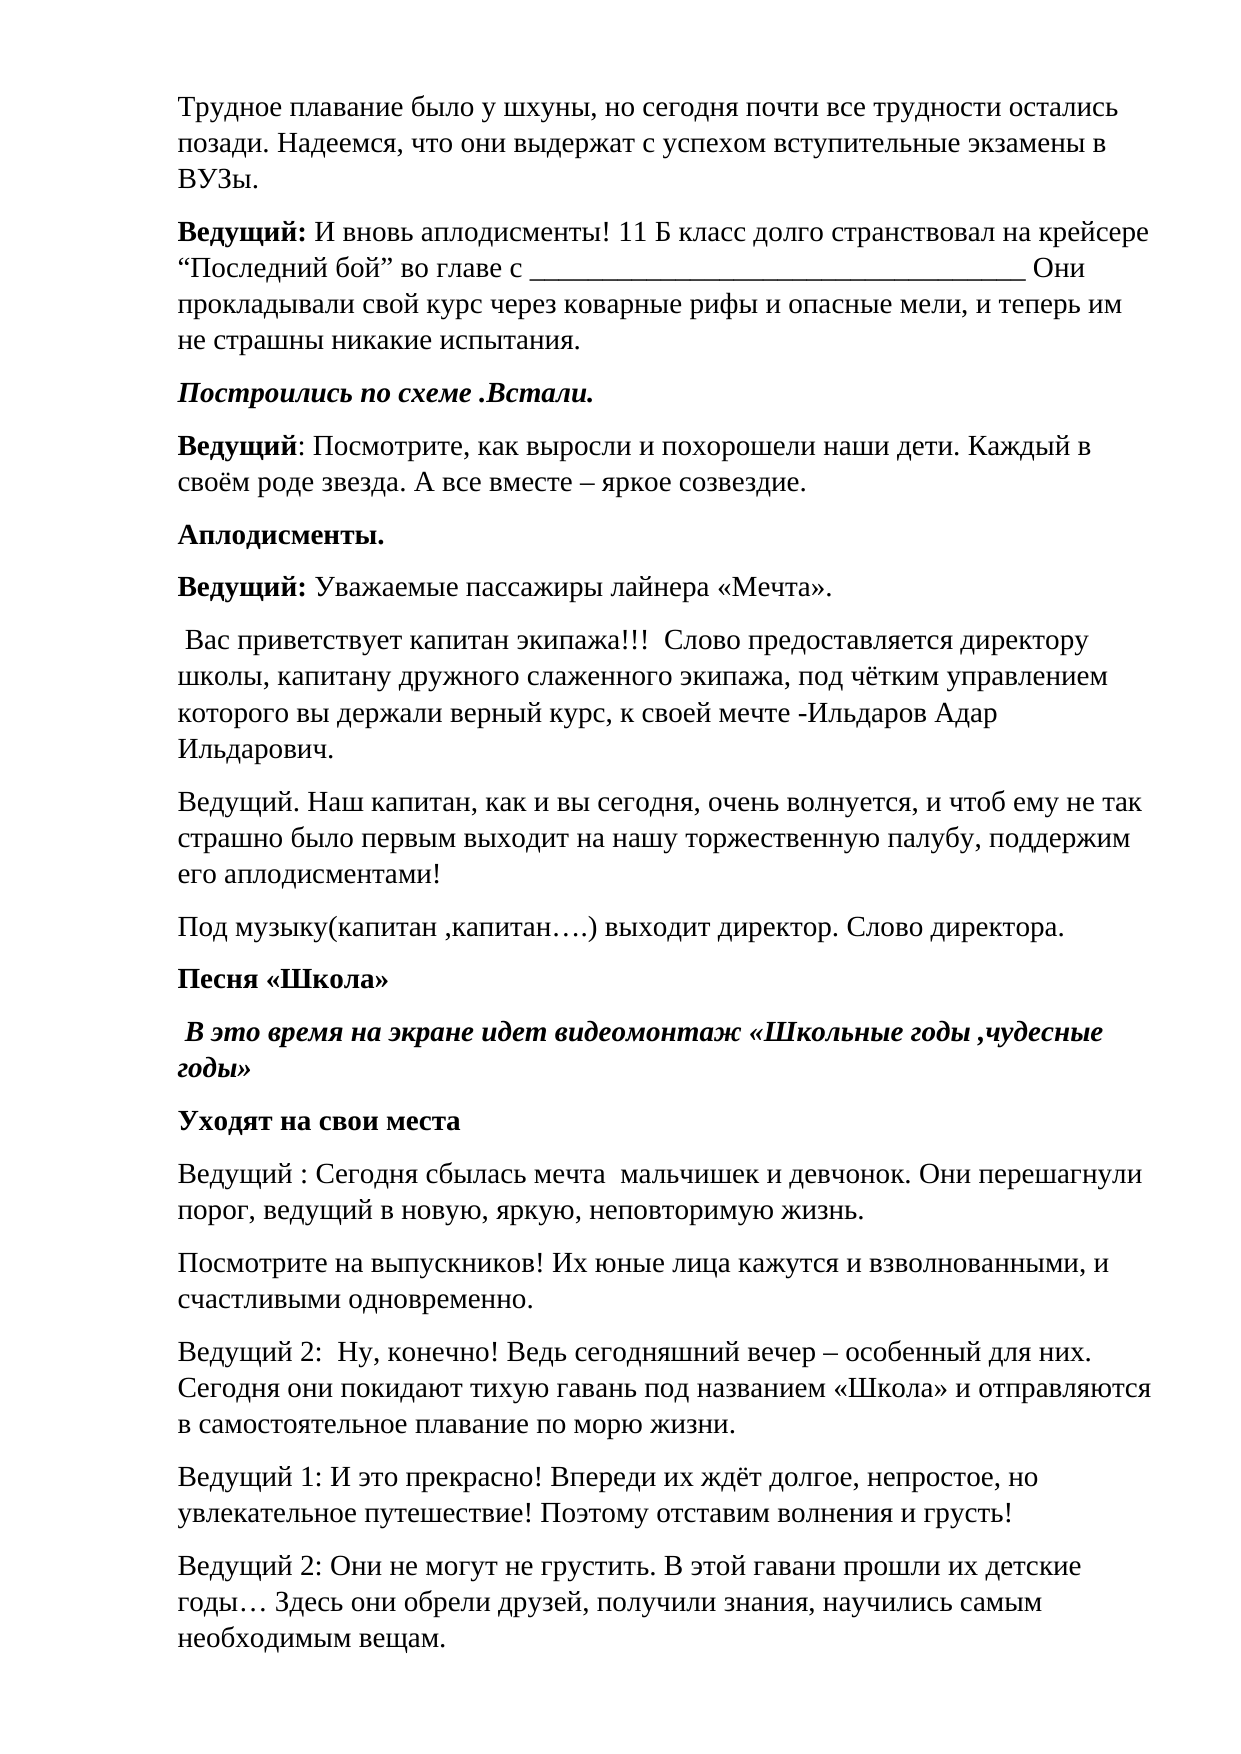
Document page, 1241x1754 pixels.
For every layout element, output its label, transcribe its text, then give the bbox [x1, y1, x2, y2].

text Построились по схеме .Встали. [177, 375, 1152, 408]
text Посмотрите на выпускников! Их юные лица кажутся и взволнованными, и счастливыми одновременно. [177, 1245, 1152, 1315]
text Ведущий: Уважаемые пассажиры лайнера «Мечта». [177, 569, 1152, 603]
text Вас приветствует капитан экипажа!!! Слово предоставляется директору школы, капитану дружного слаженного экипажа, под чётким управлением которого вы держали верный курс, к своей мечте -Ильдаров Адар Ильдарович. [177, 622, 1152, 764]
text Ведущий. Наш капитан, как и вы сегодня, очень волнуется, и чтоб ему не так страшно было первым выходит на нашу торжественную палубу, поддержим его аплодисментами! [177, 784, 1152, 889]
text Ведущий 2: Они не могут не грустить. В этой гавани прошли их детские годы… Здесь они обрели друзей, получили знания, научились самым необходимым вещам. [177, 1548, 1152, 1654]
text Ведущий 2: Ну, конечно! Ведь сегодняшний вечер – особенный для них. Сегодня они покидают тихую гавань под названием «Школа» и отправляются в самостоятельное плавание по морю жизни. [177, 1334, 1152, 1440]
text Аплодисменты. [177, 517, 1152, 550]
text Ведущий: И вновь аплодисменты! 11 Б класс долго странствовал на крейсере “Последний бой” во главе с __________________________________ Они прокладывали свой курс через коварные рифы и опасные мели, и теперь им не страшны никакие испытания. [177, 214, 1152, 356]
text Уходят на свои места [177, 1103, 1152, 1137]
text Ведущий 1: И это прекрасно! Впереди их ждёт долгое, непростое, но увлекательное путешествие! Поэтому отставим волнения и грусть! [177, 1459, 1152, 1529]
text Под музыку(капитан ,капитан….) выходит директор. Слово директора. [177, 909, 1152, 942]
text Песня «Школа» [177, 962, 1152, 995]
text Ведущий: Посмотрите, как выросли и похорошели наши дети. Каждый в своём роде звезда. А все вместе – яркое созвездие. [177, 428, 1152, 497]
text Ведущий : Сегодня сбылась мечта мальчишек и девчонок. Они перешагнули порог, ведущий в новую, яркую, неповторимую жизнь. [177, 1156, 1152, 1226]
text В это время на экране идет видеомонтаж «Школьные годы ,чудесные годы» [177, 1014, 1152, 1084]
text Трудное плавание было у шхуны, но сегодня почти все трудности остались позади. Надеемся, что они выдержат с успехом вступительные экзамены в ВУЗы. [177, 89, 1152, 194]
